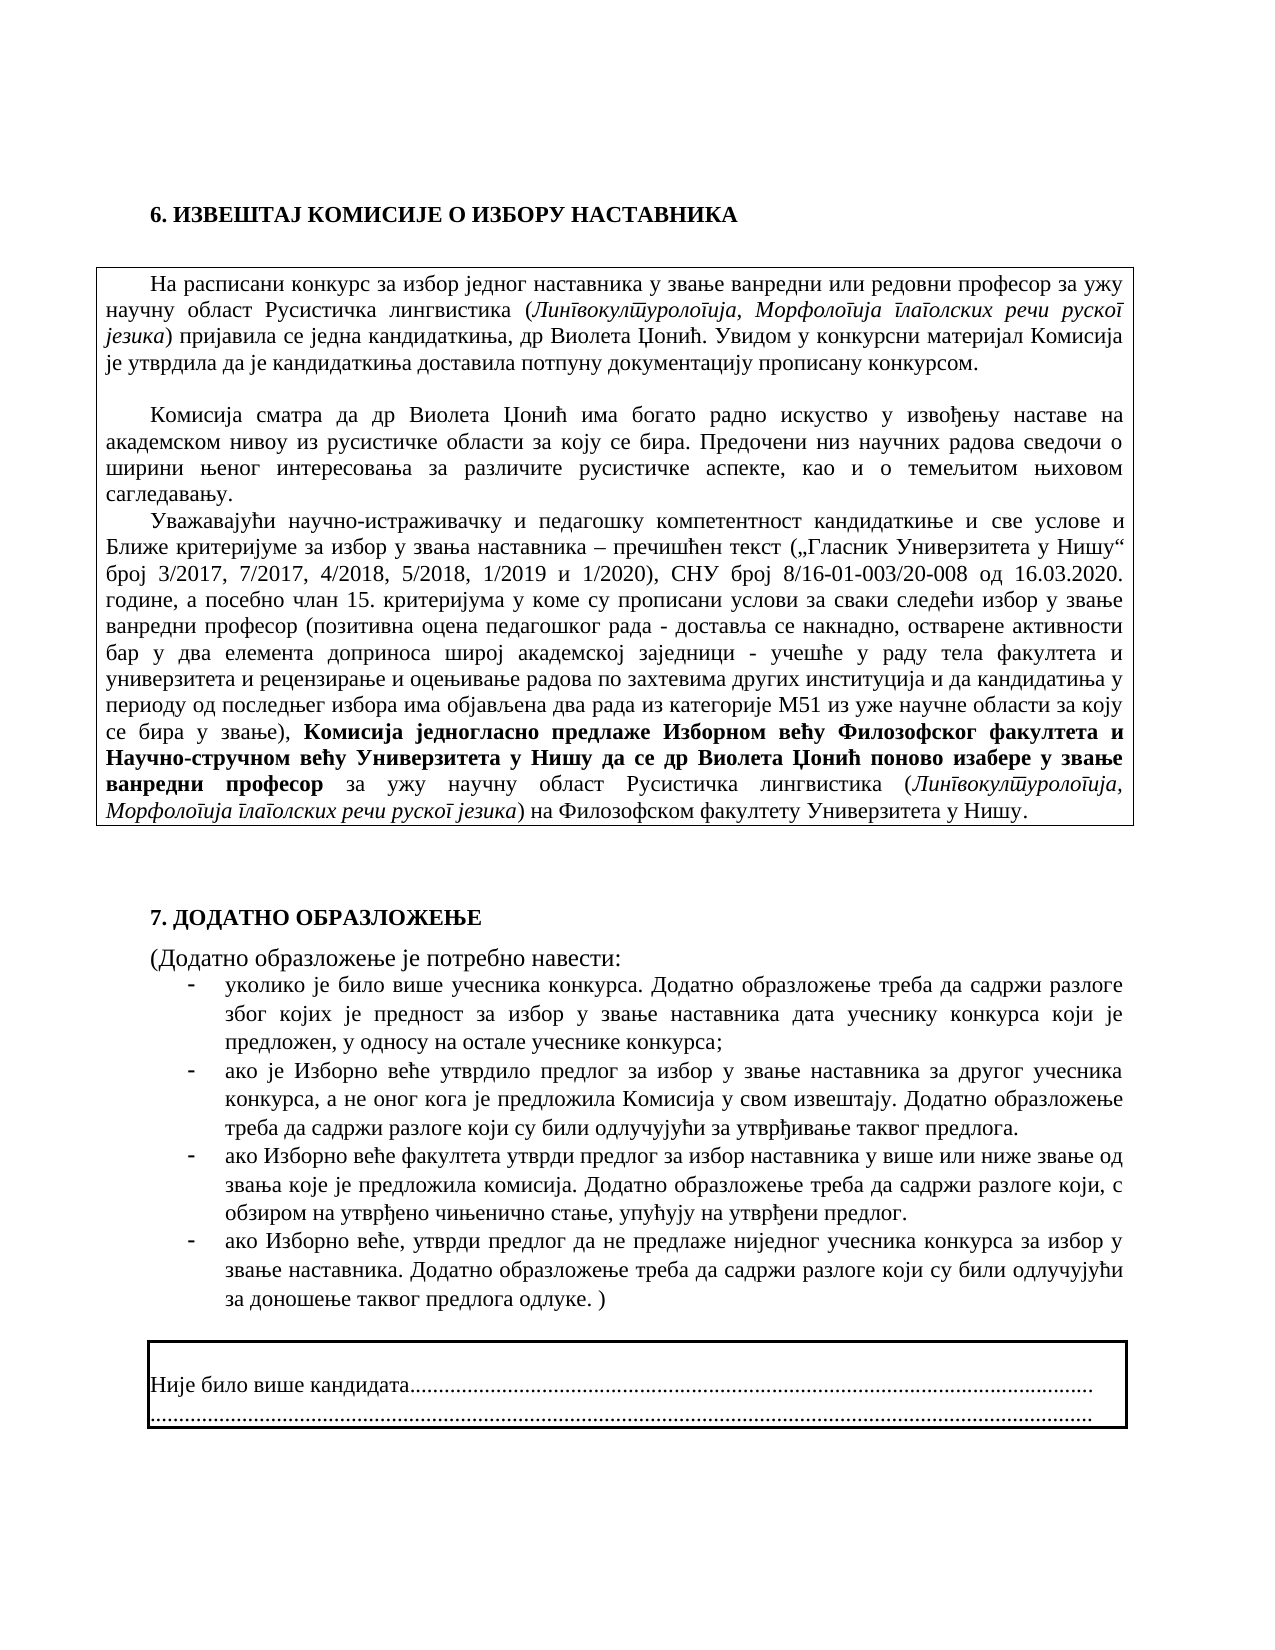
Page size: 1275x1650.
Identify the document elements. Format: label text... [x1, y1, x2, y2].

list ако је Изборно веће утврдило предлог за избор у звање наставника за другог учесника конкурса, а не оног кога је предложила Комисија у свом извештају. Додатно образложење треба да садржи разлоге који су били одлучујући за утврђивање таквог предлога. [187, 1057, 1125, 1140]
list ако Изборно веће, утврди предлог да не предлаже ниједног учесника конкурса за избор у звање наставника. Додатно образложење треба да садржи разлоге који су били одлучујући за доношење таквог предлога одлуке. ) [187, 1227, 1125, 1312]
text 6. ИЗВЕШТАЈ КОМИСИЈЕ О ИЗБОРУ НАСТАВНИКА [150, 201, 1125, 228]
list уколико је било више учесника конкурса. Додатно образложење треба да садржи разлоге због којих је предност за избор у звање наставника дата учеснику конкурса који је предложен, у односу на остале учеснике конкурса; [187, 972, 1125, 1055]
text На расписани конкурс за избор једног наставника у звање ванредни или редовни професор за ужу научну област Русистичка лингвистика (Лингвокултурологија, Морфологија глаголских речи руског језика) пријавила се једна кандидаткиња, др Виолета Џонић. Увидом у конкурсни материјал Комисија је утврдила да је кандидаткиња доставила потпуну документацију прописану конкурсом. [97, 268, 1133, 375]
text 7. ДОДАТНО ОБРАЗЛОЖЕЊЕ [150, 904, 1125, 930]
text (Додатно образложење је потребно навести: [150, 943, 1125, 972]
text Комисија сматра да др Виолета Џонић има богато радно искуство у извођењу наставе на академском нивоу из русистичке области за коју се бира. Предочени низ научних радова сведочи о ширини њеног интересовања за различите русистичке аспекте, као и о темељитом њиховом сагледавању. [97, 398, 1133, 504]
text Уважавајући научно-истраживачку и педагошку компетентност кандидаткиње и све услове и Ближе критеријуме за избор у звања наставника – пречишћен текст („Гласник Универзитета у Нишу“ број 3/2017, 7/2017, 4/2018, 5/2018, 1/2019 и 1/2020), СНУ број 8/16-01-003/20-008 од 16.03.2020. године, а посебно члан 15. критеријума у коме су прописани услови за сваки следећи избор у звање ванредни професор (позитивна оцена педагошког рада - доставља се накнадно, остварене активности бар у два елемента доприноса широј академској заједници - учешће у раду тела факултета и универзитета и рецензирање и оцењивање радова по захтевима других институција и да кандидатиња у периоду од последњег избора има објављена два рада из категорије М51 из уже научне области за коју се бира у звање), Комисија једногласно предлаже Изборном већу Филозофског факултета и Научно-стручном већу Универзитета у Нишу да се др Виолета Џонић поново изабере у звање ванредни професор за ужу научну област Русистичка лингвистика (Лингвокултурологија, Морфологија глаголских речи руског језика) на Филозофском факултету Универзитета у Нишу. [97, 504, 1133, 825]
text Није било више кандидата [150, 1371, 1125, 1398]
list ако Изборно веће факултета утврди предлог за избор наставника у више или ниже звање од звања које је предложила комисија. Додатно образложење треба да садржи разлоге који, с обзиром на утврђено чињенично стање, упућују на утврђени предлог. [187, 1142, 1125, 1225]
